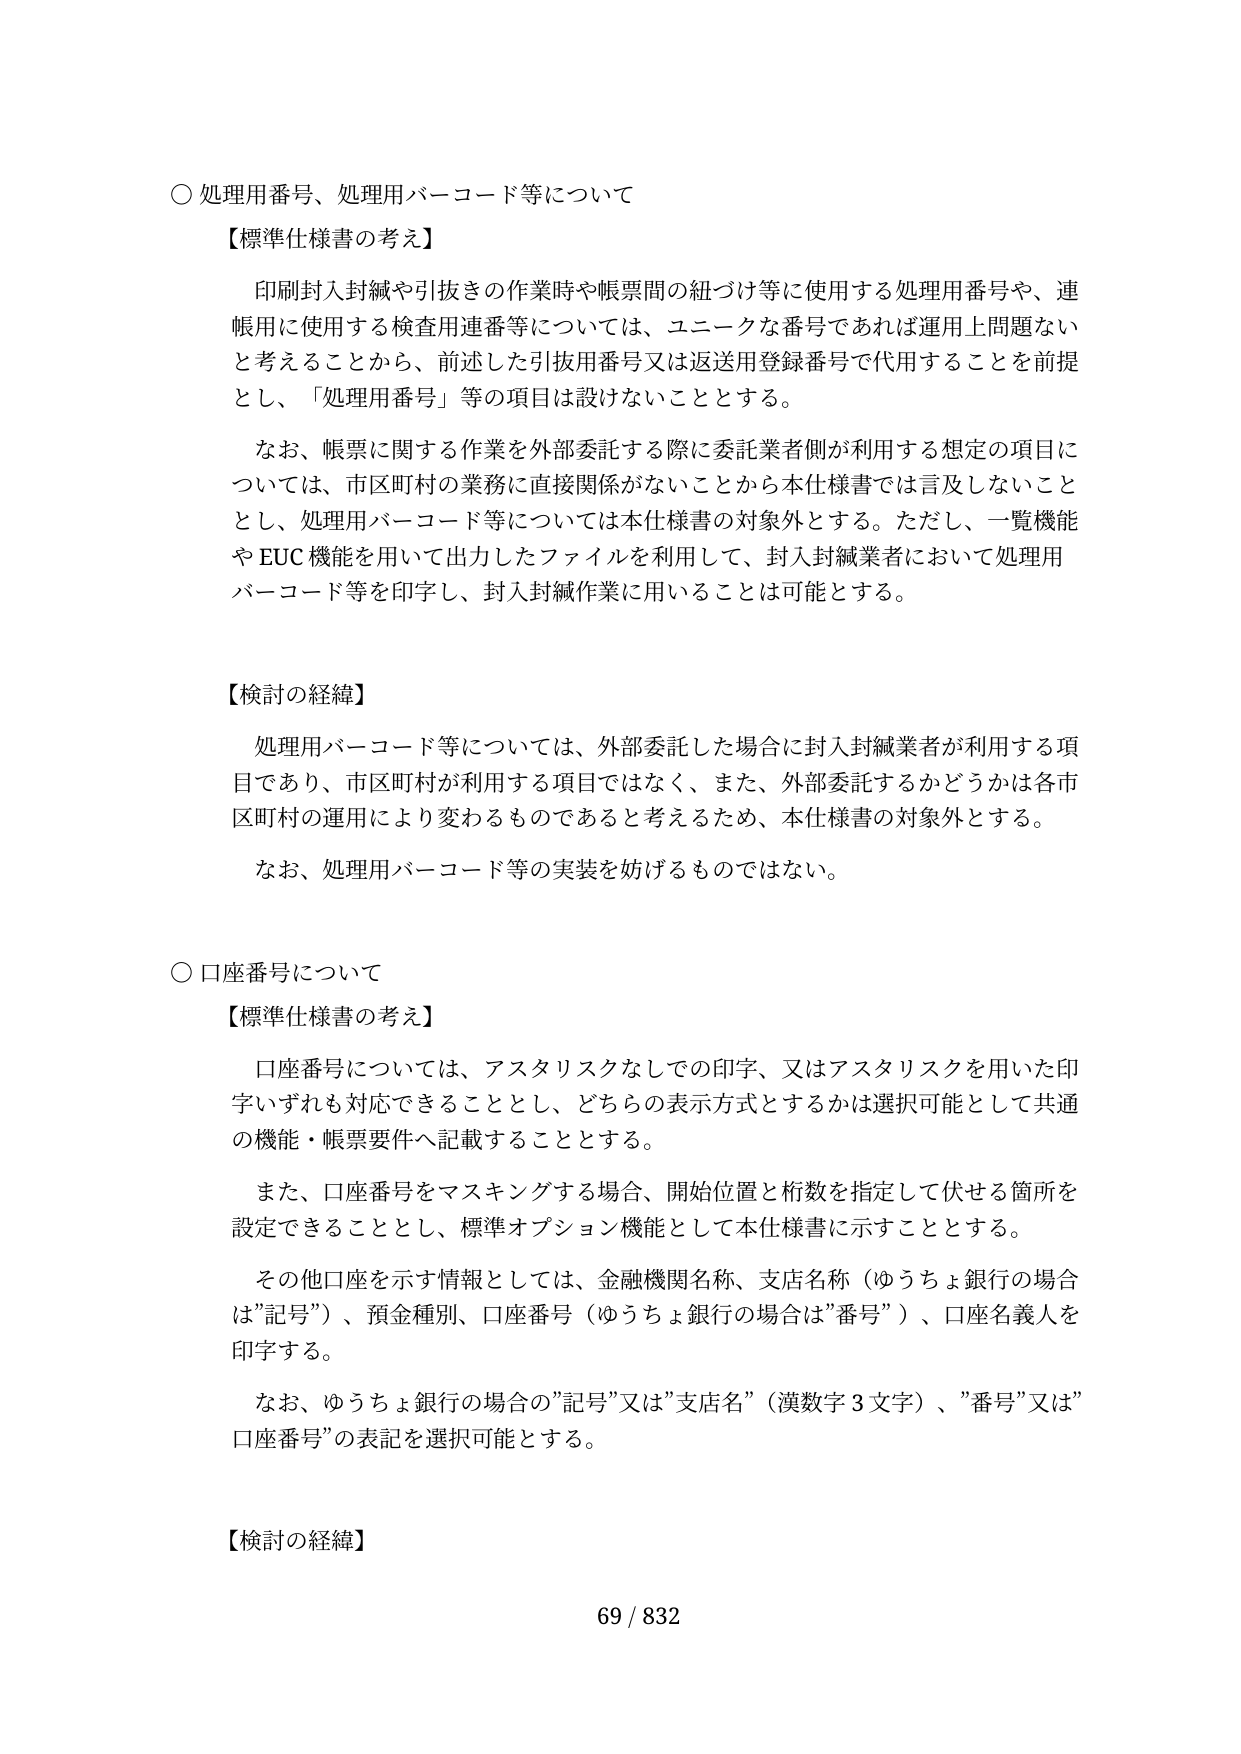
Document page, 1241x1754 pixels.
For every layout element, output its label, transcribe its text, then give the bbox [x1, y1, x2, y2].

text 〇 口座番号について [171, 955, 1092, 988]
list 口座番号については、アスタリスクなしでの印字、又はアスタリスクを用いた印字いずれも対応できることとし、どちらの表示方式とするかは選択可能として共通の機能・帳票要件へ記載することとする。 [231, 1051, 1092, 1155]
list 印刷封入封緘や引抜きの作業時や帳票間の紐づけ等に使用する処理用番号や、連帳用に使用する検査用連番等については、ユニークな番号であれば運用上問題ないと考えることから、前述した引抜用番号又は返送用登録番号で代用することを前提とし、「処理用番号」等の項目は設けないこととする。 [231, 273, 1092, 413]
text 【検討の経緯】 [193, 677, 1092, 710]
text 【標準仕様書の考え】 [193, 999, 1092, 1032]
text 〇 処理用番号、処理用バーコード等について [171, 177, 1092, 210]
list なお、ゆうちょ銀行の場合の”記号”又は”支店名”（漢数字3文字）、”番号”又は”口座番号”の表記を選択可能とする。 [231, 1385, 1092, 1454]
list なお、帳票に関する作業を外部委託する際に委託業者側が利用する想定の項目については、市区町村の業務に直接関係がないことから本仕様書では言及しないこととし、処理用バーコード等については本仕様書の対象外とする。ただし、一覧機能やEUC機能を用いて出力したファイルを利用して、封入封緘業者において処理用バーコード等を印字し、封入封緘作業に用いることは可能とする。 [231, 432, 1092, 607]
list その他口座を示す情報としては、金融機関名称、支店名称（ゆうちょ銀行の場合は”記号”）、預金種別、口座番号（ゆうちょ銀行の場合は”番号” ）、口座名義人を印字する。 [231, 1262, 1092, 1366]
list なお、処理用バーコード等の実装を妨げるものではない。 [231, 852, 1092, 885]
list 処理用バーコード等については、外部委託した場合に封入封緘業者が利用する項目であり、市区町村が利用する項目ではなく、また、外部委託するかどうかは各市区町村の運用により変わるものであると考えるため、本仕様書の対象外とする。 [231, 729, 1092, 833]
text 【検討の経緯】 [193, 1523, 1092, 1556]
text 【標準仕様書の考え】 [193, 221, 1092, 254]
list また、口座番号をマスキングする場合、開始位置と桁数を指定して伏せる箇所を設定できることとし、標準オプション機能として本仕様書に示すこととする。 [231, 1174, 1092, 1243]
